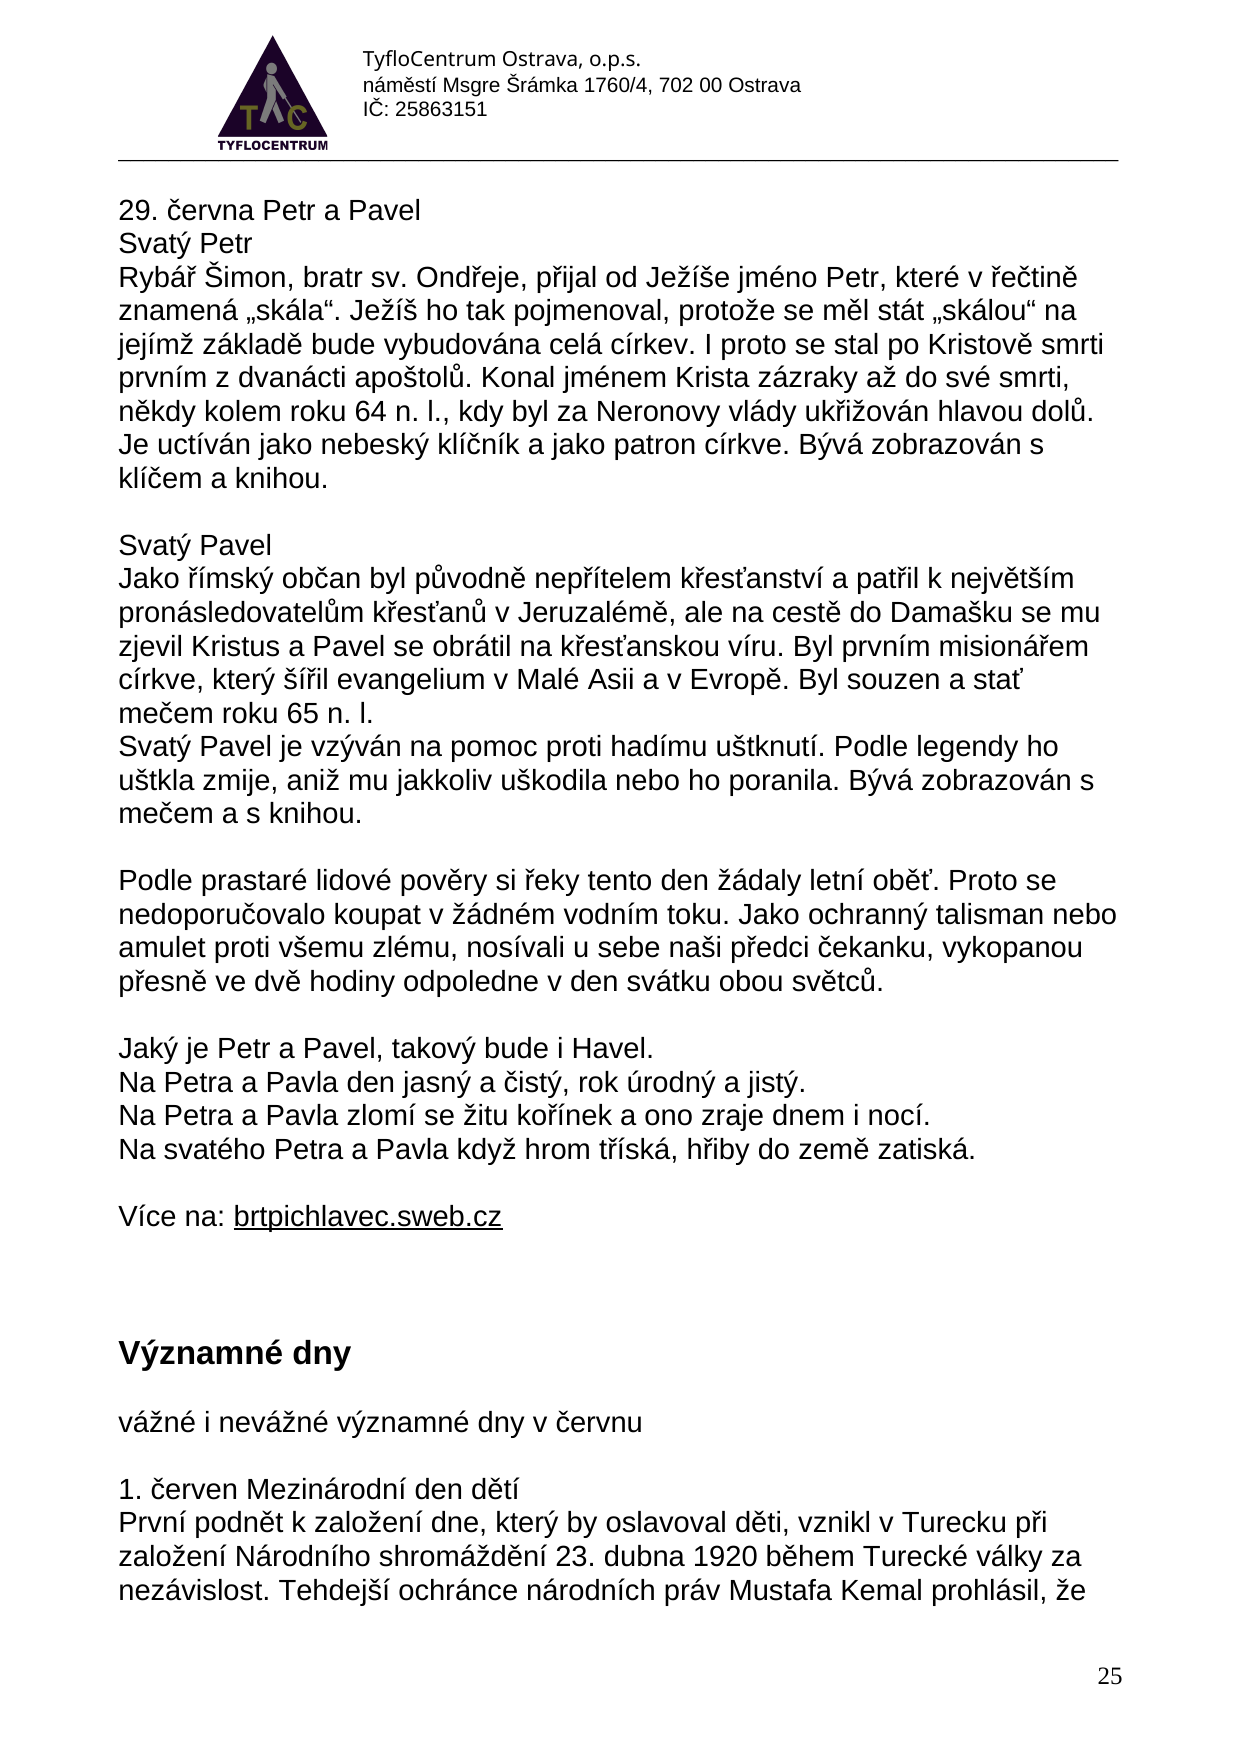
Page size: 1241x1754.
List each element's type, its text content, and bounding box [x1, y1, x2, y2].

text Více na: brtpichlavec.sweb.cz [118, 1199, 1122, 1232]
text Je uctíván jako nebeský klíčník a jako patron církve. Bývá zobrazován s klíčem a knihou. [118, 427, 1122, 494]
text 29. června Petr a Pavel [118, 192, 1122, 226]
text Na Petra a Pavla zlomí se žitu kořínek a ono zraje dnem i nocí. [118, 1098, 1122, 1132]
text vážné i nevážné významné dny v červnu [118, 1405, 1122, 1438]
text Svatý Pavel [118, 528, 1122, 561]
text Významné dny [118, 1333, 1122, 1371]
text Na Petra a Pavla den jasný a čistý, rok úrodný a jistý. [118, 1064, 1122, 1098]
text Svatý Pavel je vzýván na pomoc proti hadímu uštknutí. Podle legendy ho uštkla zmije, aniž mu jakkoliv uškodila nebo ho poranila. Bývá zobrazován s mečem a s knihou. [118, 729, 1122, 830]
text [118, 1506, 1122, 1606]
text Jako římský občan byl původně nepřítelem křesťanství a patřil k největším pronásledovatelům křesťanů v Jeruzalémě, ale na cestě do Damašku se mu zjevil Kristus a Pavel se obrátil na křesťanskou víru. Byl prvním misionářem církve, který šířil evangelium v Malé Asii a v Evropě. Byl souzen a stať mečem roku 65 n. l. [118, 561, 1122, 729]
text Svatý Petr [118, 226, 1122, 259]
text 1. červen Mezinárodní den dětí [118, 1472, 1122, 1506]
text Rybář Šimon, bratr sv. Ondřeje, přijal od Ježíše jméno Petr, které v řečtině znamená „skála“. Ježíš ho tak pojmenoval, protože se měl stát „skálou“ na jejímž základě bude vybudována celá církev. I proto se stal po Kristově smrti prvním z dvanácti apoštolů. Konal jménem Krista zázraky až do své smrti, někdy kolem roku 64 n. l., kdy byl za Neronovy vlády ukřižován hlavou dolů. [118, 259, 1122, 427]
text Jaký je Petr a Pavel, takový bude i Havel. [118, 1031, 1122, 1064]
text Na svatého Petra a Pavla když hrom tříská, hřiby do země zatiská. [118, 1132, 1122, 1165]
text Podle prastaré lidové pověry si řeky tento den žádaly letní oběť. Proto se nedoporučovalo koupat v žádném vodním toku. Jako ochranný talisman nebo amulet proti všemu zlému, nosívali u sebe naši předci čekanku, vykopanou přesně ve dvě hodiny odpoledne v den svátku obou světců. [118, 863, 1122, 997]
